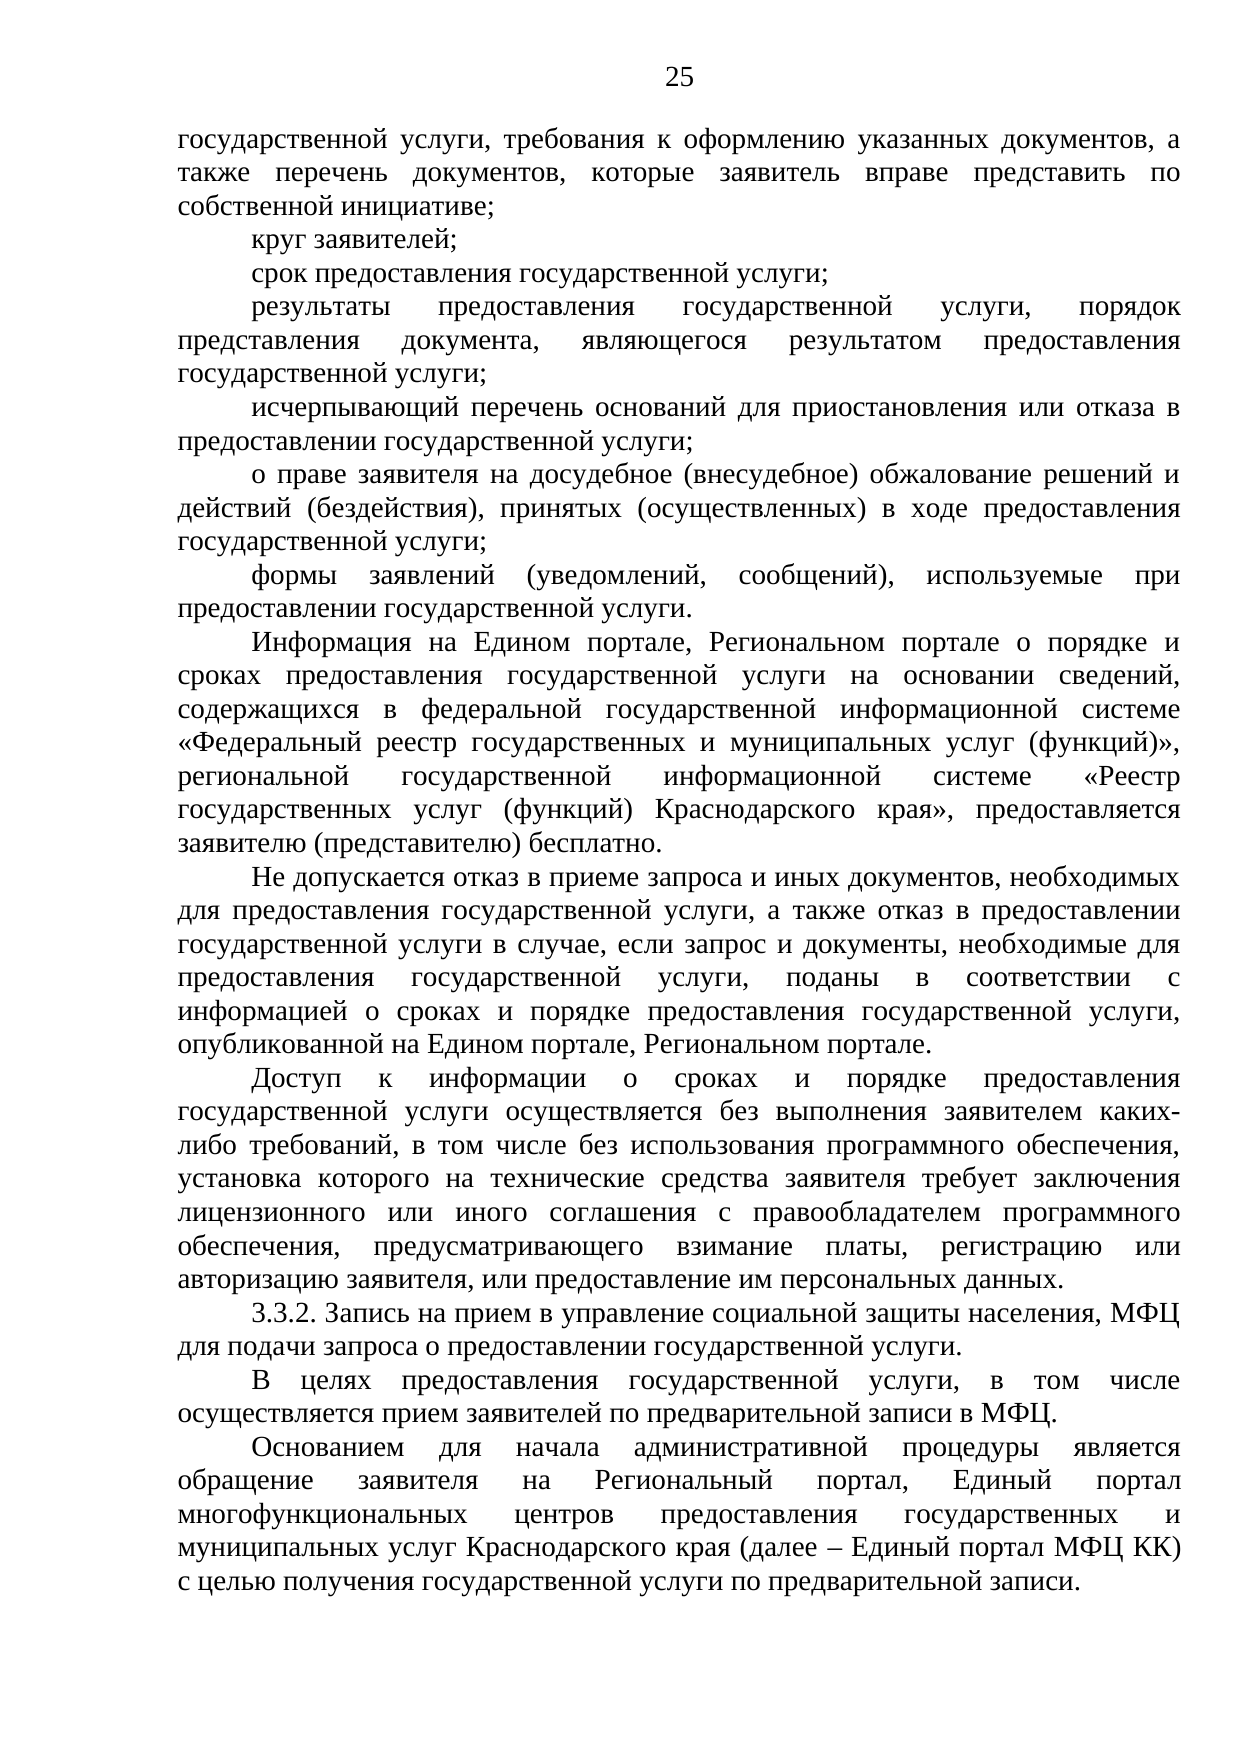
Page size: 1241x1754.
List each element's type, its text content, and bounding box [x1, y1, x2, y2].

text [177, 121, 1181, 221]
text В целях предоставления государственной услуги, в том числе осуществляется прием заявителей по предварительной записи в МФЦ. [177, 1362, 1181, 1429]
text 3.3.2. Запись на прием в управление социальной защиты населения, МФЦ для подачи запроса о предоставлении государственной услуги. [177, 1295, 1181, 1362]
text круг заявителей; [177, 221, 1181, 255]
text Основанием для начала административной процедуры является обращение заявителя на Региональный портал, Единый портал многофункциональных центров предоставления государственных и муниципальных услуг Краснодарского края (далее – Единый портал МФЦ КК) с целью получения государственной услуги по предварительной записи. [177, 1429, 1181, 1597]
text срок предоставления государственной услуги; [177, 255, 1181, 288]
text исчерпывающий перечень оснований для приостановления или отказа в предоставлении государственной услуги; [177, 389, 1181, 456]
text о праве заявителя на досудебное (внесудебное) обжалование решений и действий (бездействия), принятых (осуществленных) в ходе предоставления государственной услуги; [177, 456, 1181, 557]
text Информация на Едином портале, Региональном портале о порядке и сроках предоставления государственной услуги на основании сведений, содержащихся в федеральной государственной информационной системе «Федеральный реестр государственных и муниципальных услуг (функций)», региональной государственной информационной системе «Реестр государственных услуг (функций) Краснодарского края», предоставляется заявителю (представителю) бесплатно. [177, 624, 1181, 859]
text Не допускается отказ в приеме запроса и иных документов, необходимых для предоставления государственной услуги, а также отказ в предоставлении государственной услуги в случае, если запрос и документы, необходимые для предоставления государственной услуги, поданы в соответствии с информацией о сроках и порядке предоставления государственной услуги, опубликованной на Едином портале, Региональном портале. [177, 859, 1181, 1060]
text формы заявлений (уведомлений, сообщений), используемые при предоставлении государственной услуги. [177, 557, 1181, 624]
text Доступ к информации о сроках и порядке предоставления государственной услуги осуществляется без выполнения заявителем каких-либо требований, в том числе без использования программного обеспечения, установка которого на технические средства заявителя требует заключения лицензионного или иного соглашения с правообладателем программного обеспечения, предусматривающего взимание платы, регистрацию или авторизацию заявителя, или предоставление им персональных данных. [177, 1060, 1181, 1295]
text результаты предоставления государственной услуги, порядок представления документа, являющегося результатом предоставления государственной услуги; [177, 288, 1181, 389]
